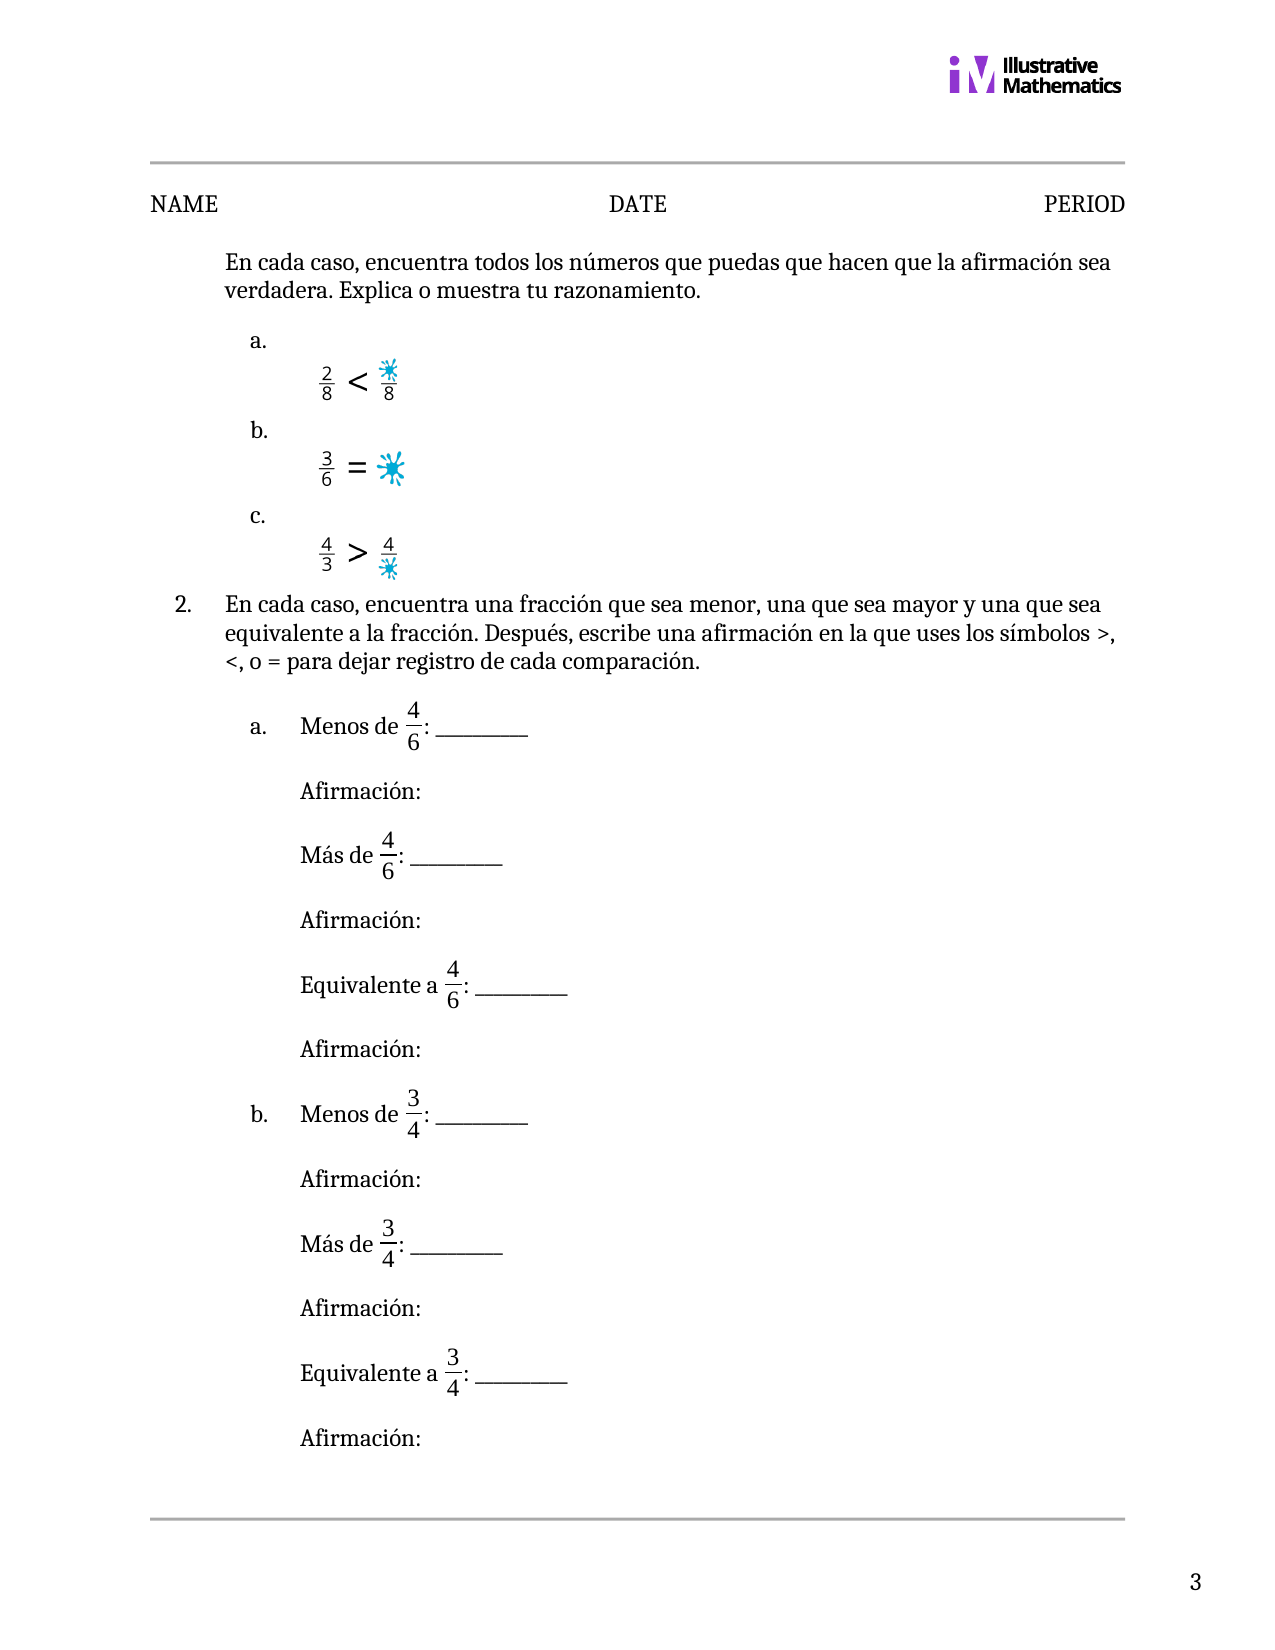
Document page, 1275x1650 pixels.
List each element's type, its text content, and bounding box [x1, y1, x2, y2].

list Más de : __________ [250, 1214, 1125, 1273]
picture [318, 533, 398, 580]
list Afirmación: [250, 1423, 1125, 1452]
picture [398, 465, 405, 476]
picture [318, 358, 398, 406]
list Afirmación: [250, 906, 1125, 935]
list Afirmación: [250, 777, 1125, 805]
list Menos de : __________ [250, 1085, 1125, 1144]
list Equivalente a : __________ [250, 956, 1125, 1014]
list Más de : __________ [250, 826, 1125, 885]
picture [318, 448, 405, 492]
list En cada caso, encuentra una fracción que sea menor, una que sea mayor y una que sea equivalente a la fracción. Después, escribe una afirmación en la que uses los símbolos >, <, o = para dejar registro de cada comparación. [175, 590, 1125, 676]
list Menos de : __________ [250, 697, 1125, 756]
list En cada caso, encuentra todos los números que puedas que hacen que la afirmación sea verdadera. Explica o muestra tu razonamiento. [175, 247, 1125, 305]
list Afirmación: [250, 1165, 1125, 1193]
list Afirmación: [250, 1035, 1125, 1064]
list Afirmación: [250, 1294, 1125, 1323]
picture [949, 55, 1121, 93]
list Equivalente a : __________ [250, 1344, 1125, 1403]
